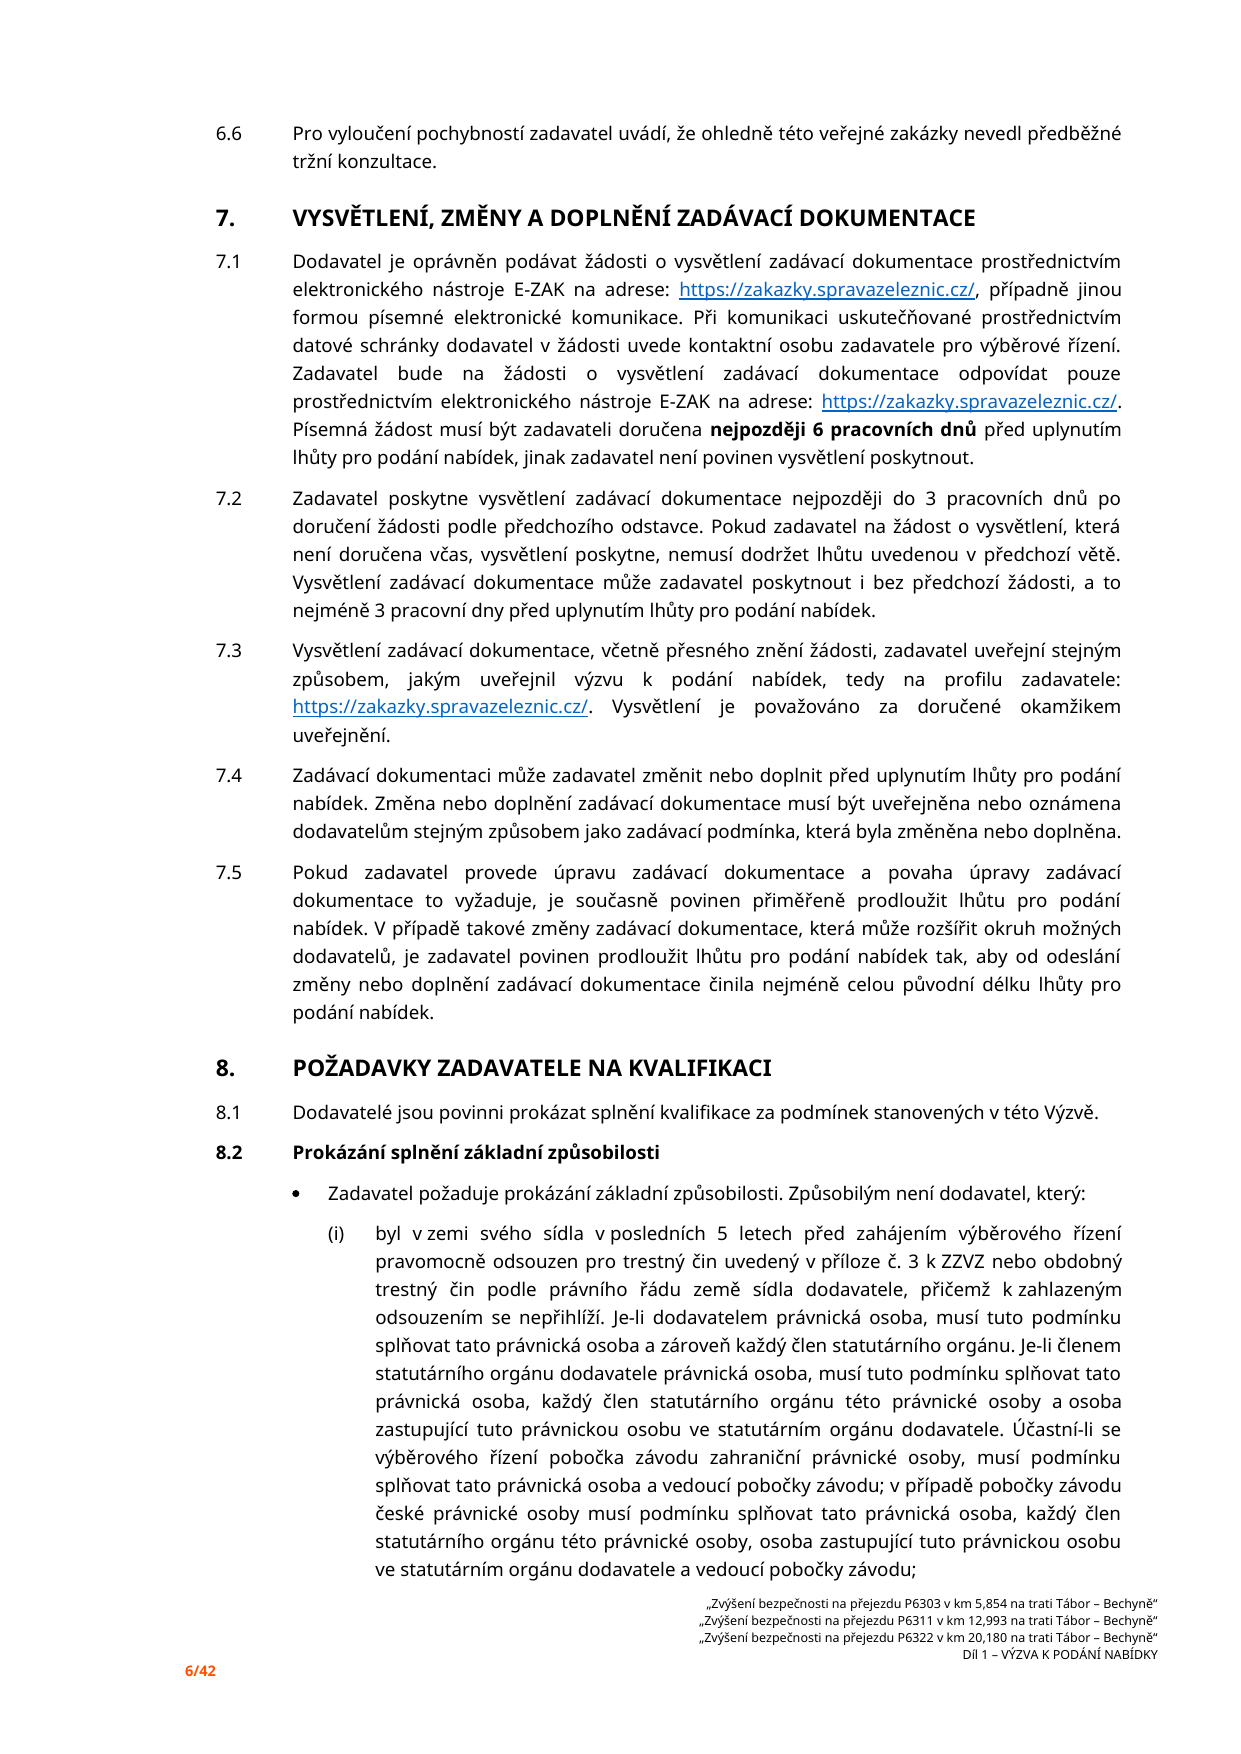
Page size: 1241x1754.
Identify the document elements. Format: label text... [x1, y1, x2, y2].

text Zadavatel požaduje prokázání základní způsobilosti. Způsobilým není dodavatel, který: [292, 1180, 1122, 1206]
text Dodavatel je oprávněn podávat žádosti o vysvětlení zadávací dokumentace prostřednictvím elektronického nástroje E-ZAK na adrese: https://zakazky.spravazeleznic.cz/, případně jinou formou písemné elektronické komunikace. Při komunikaci uskutečňované prostřednictvím datové schránky dodavatel v žádosti uvede kontaktní osobu zadavatele pro výběrové řízení. Zadavatel bude na žádosti o vysvětlení zadávací dokumentace odpovídat pouze prostřednictvím elektronického nástroje E-ZAK na adrese: https://zakazky.spravazeleznic.cz/. Písemná žádost musí být zadavateli doručena nejpozději 6 pracovních dnů před uplynutím lhůty pro podání nabídek, jinak zadavatel není povinen vysvětlení poskytnout. [216, 248, 1122, 470]
text Vysvětlení zadávací dokumentace, včetně přesného znění žádosti, zadavatel uveřejní stejným způsobem, jakým uveřejnil výzvu k podání nabídek, tedy na profilu zadavatele: https://zakazky.spravazeleznic.cz/. Vysvětlení je považováno za doručené okamžikem uveřejnění. [216, 638, 1122, 747]
text Zadávací dokumentaci může zadavatel změnit nebo doplnit před uplynutím lhůty pro podání nabídek. Změna nebo doplnění zadávací dokumentace musí být uveřejněna nebo oznámena dodavatelům stejným způsobem jako zadávací podmínka, která byla změněna nebo doplněna. [216, 762, 1122, 844]
text byl v zemi svého sídla v posledních 5 letech před zahájením výběrového řízení pravomocně odsouzen pro trestný čin uvedený v příloze č. 3 k ZZVZ nebo obdobný trestný čin podle právního řádu země sídla dodavatele, přičemž k zahlazeným odsouzením se nepřihlíží. Je-li dodavatelem právnická osoba, musí tuto podmínku splňovat tato právnická osoba a zároveň každý člen statutárního orgánu. Je-li členem statutárního orgánu dodavatele právnická osoba, musí tuto podmínku splňovat tato právnická osoba, každý člen statutárního orgánu této právnické osoby a osoba zastupující tuto právnickou osobu ve statutárním orgánu dodavatele. Účastní-li se výběrového řízení pobočka závodu zahraniční právnické osoby, musí podmínku splňovat tato právnická osoba a vedoucí pobočky závodu; v případě pobočky závodu české právnické osoby musí podmínku splňovat tato právnická osoba, každý člen statutárního orgánu této právnické osoby, osoba zastupující tuto právnickou osobu ve statutárním orgánu dodavatele a vedoucí pobočky závodu; [328, 1221, 1122, 1582]
text POŽADAVKY ZADAVATELE NA KVALIFIKACI [216, 1052, 1122, 1083]
text Dodavatelé jsou povinni prokázat splnění kvalifikace za podmínek stanovených v této Výzvě. [216, 1099, 1122, 1124]
text Zadavatel poskytne vysvětlení zadávací dokumentace nejpozději do 3 pracovních dnů po doručení žádosti podle předchozího odstavce. Pokud zadavatel na žádost o vysvětlení, která není doručena včas, vysvětlení poskytne, nemusí dodržet lhůtu uvedenou v předchozí větě. Vysvětlení zadávací dokumentace může zadavatel poskytnout i bez předchozí žádosti, a to nejméně 3 pracovní dny před uplynutím lhůty pro podání nabídek. [216, 485, 1122, 623]
text Pro vyloučení pochybností zadavatel uvádí, že ohledně této veřejné zakázky nevedl předběžné tržní konzultace. [216, 121, 1122, 174]
text VYSVĚTLENÍ, ZMĚNY A DOPLNĚNÍ ZADÁVACÍ DOKUMENTACE [216, 202, 1122, 233]
text Prokázání splnění základní způsobilosti [216, 1139, 1122, 1165]
text Pokud zadavatel provede úpravu zadávací dokumentace a povaha úpravy zadávací dokumentace to vyžaduje, je současně povinen přiměřeně prodloužit lhůtu pro podání nabídek. V případě takové změny zadávací dokumentace, která může rozšířit okruh možných dodavatelů, je zadavatel povinen prodloužit lhůtu pro podání nabídek tak, aby od odeslání změny nebo doplnění zadávací dokumentace činila nejméně celou původní délku lhůty pro podání nabídek. [216, 859, 1122, 1024]
